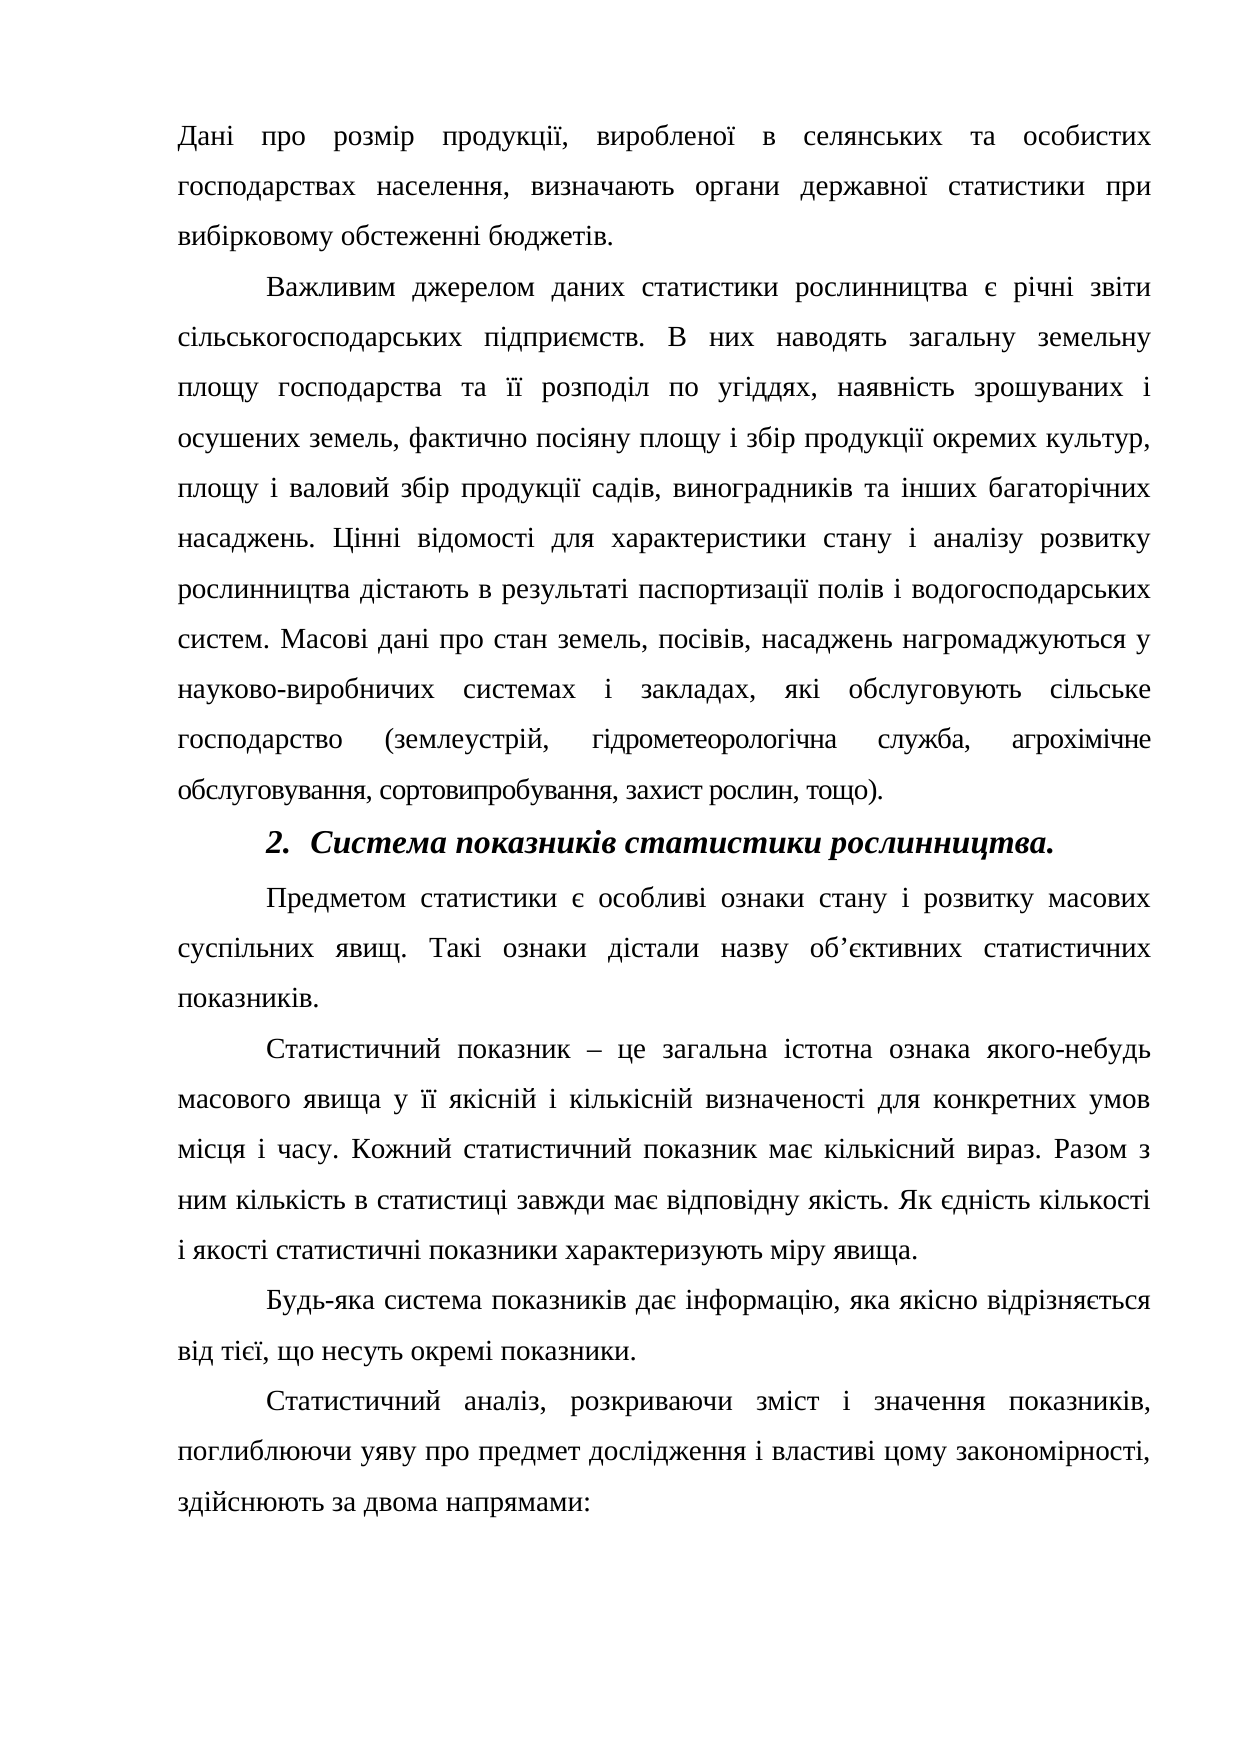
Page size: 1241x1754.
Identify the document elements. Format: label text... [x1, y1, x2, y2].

text Предметом статистики є особливі ознаки стану і розвитку масових суспільних явищ. Такі ознаки дістали назву об’єктивних статистичних показників. [177, 880, 1152, 1014]
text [177, 118, 1152, 252]
text Важливим джерелом даних статистики рослинництва є річні звіти сільськогосподарських підприємств. В них наводять загальну земельну площу господарства та її розподіл по угіддях, наявність зрошуваних і осушених земель, фактично посіяну площу і збір продукції окремих культур, площу і валовий збір продукції садів, виноградників та інших багаторічних насаджень. Цінні відомості для характеристики стану і аналізу розвитку рослинництва дістають в результаті паспортизації полів і водогосподарських систем. Масові дані про стан земель, посівів, насаджень нагромаджуються у науково-виробничих системах і закладах, які обслуговують сільське господарство (землеустрій, гідрометеорологічна служба, агрохімічне обслуговування, сортовипробування, захист рослин, тощо). [177, 269, 1152, 806]
text Статистичний показник – це загальна істотна ознака якого-небудь масового явища у її якісній і кількісній визначеності для конкретних умов місця і часу. Кожний статистичний показник має кількісний вираз. Разом з ним кількість в статистиці завжди має відповідну якість. Як єдність кількості і якості статистичні показники характеризують міру явища. [177, 1031, 1152, 1266]
text Будь-яка система показників дає інформацію, яка якісно відрізняється від тієї, що несуть окремі показники. [177, 1283, 1152, 1366]
text Статистичний аналіз, розкриваючи зміст і значення показників, поглиблюючи уяву про предмет дослідження і властиві цому закономірності, здійснюють за двома напрямами: [177, 1383, 1152, 1517]
text Система показників статистики рослинництва. [266, 822, 1093, 861]
